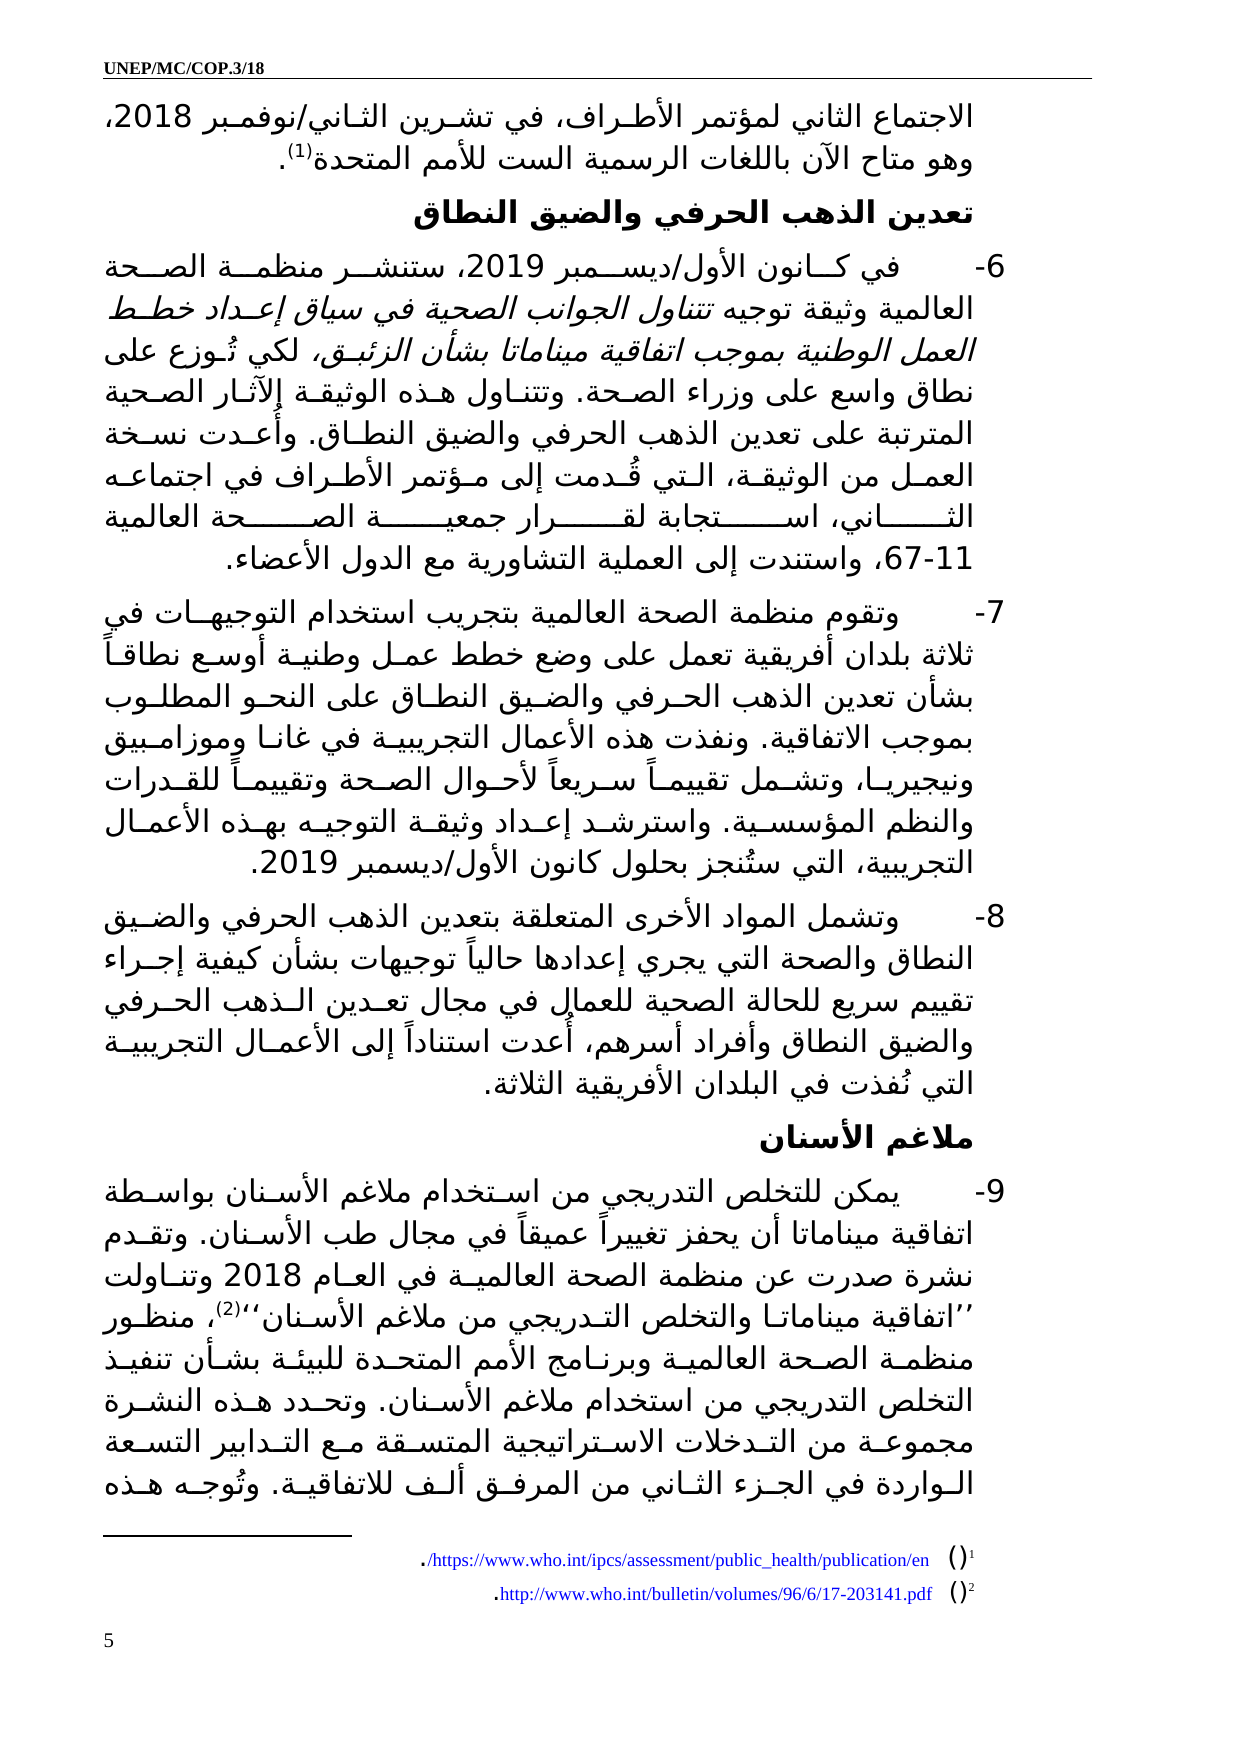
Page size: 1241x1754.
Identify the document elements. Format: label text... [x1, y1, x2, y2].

list وتقوم منظمة الصحة العالمية بتجريب استخدام التوجيهات في ثلاثة بلدان أفريقية تعمل على وضع خطط عمل وطنية أوسع نطاقاً بشأن تعدين الذهب الحرفي والضيق النطاق على النحو المطلوب بموجب الاتفاقية. ونفذت هذه الأعمال التجريبية في غانا وموزامبيق ونيجيريا، وتشمل تقييماً سريعاً لأحوال الصحة وتقييماً للقدرات والنظم المؤسسية. واسترشد إعداد وثيقة التوجيه بهذه الأعمال التجريبية، التي ستُنجز بحلول كانون الأول/ديسمبر 2019. [103, 590, 974, 882]
list في كانون الأول/ديسمبر 2019، ستنشر منظمة الصحة العالمية وثيقة توجيه تتناول الجوانب الصحية في سياق إعداد خطط العمل الوطنية بموجب اتفاقية ميناماتا بشأن الزئبق، لكي تُوزع على نطاق واسع على وزراء الصحة. وتتناول هذه الوثيقة الآثار الصحية المترتبة على تعدين الذهب الحرفي والضيق النطاق. وأُعدت نسخة العمل من الوثيقة، التي قُدمت إلى مؤتمر الأطراف في اجتماعه الثاني، استجابة لقرار جمعية الصحة العالمية 67-11، واستندت إلى العملية التشاورية مع الدول الأعضاء. [103, 244, 974, 578]
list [103, 1169, 974, 1503]
text تعدين الذهب الحرفي والضيق النطاق [133, 190, 974, 232]
text ملاغم الأسنان [133, 1115, 974, 1157]
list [103, 94, 974, 178]
list وتشمل المواد الأخرى المتعلقة بتعدين الذهب الحرفي والضيق النطاق والصحة التي يجري إعدادها حالياً توجيهات بشأن كيفية إجراء تقييم سريع للحالة الصحية للعمال في مجال تعدين الذهب الحرفي والضيق النطاق وأفراد أسرهم، أُعدت استناداً إلى الأعمال التجريبية التي نُفذت في البلدان الأفريقية الثلاثة. [103, 894, 974, 1103]
